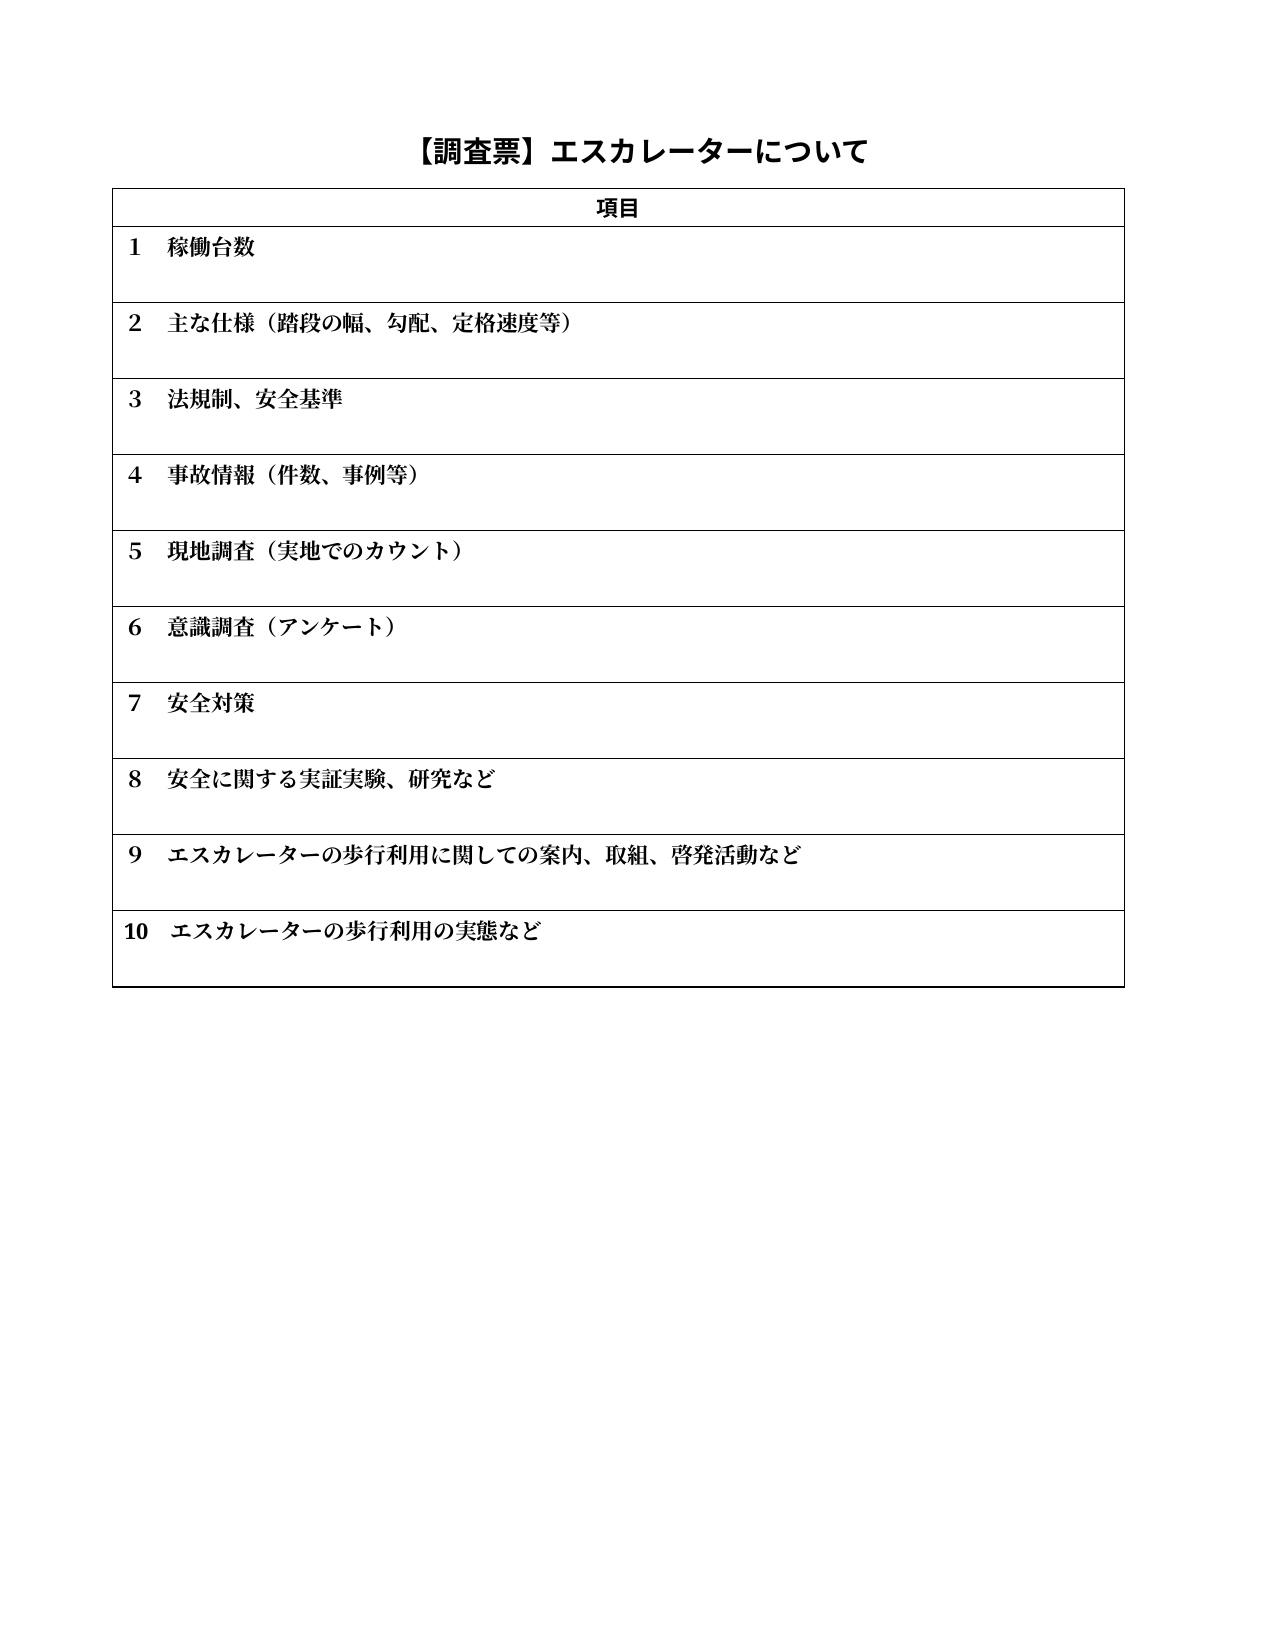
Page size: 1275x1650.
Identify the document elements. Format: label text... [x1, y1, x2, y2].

text 【調査票】エスカレーターについて [112, 112, 1163, 187]
table_cell ７ 安全対策 [113, 683, 1124, 758]
table_cell ２ 主な仕様（踏段の幅、勾配、定格速度等） [113, 303, 1124, 378]
table_cell ９ エスカレーターの歩行利用に関しての案内、取組、啓発活動など [113, 835, 1124, 910]
table_header 項目 [113, 189, 1124, 226]
table_cell ８ 安全に関する実証実験、研究など [113, 759, 1124, 834]
table_cell 10 エスカレーターの歩行利用の実態など [113, 911, 1124, 986]
table_cell ５ 現地調査（実地でのカウント） [113, 531, 1124, 606]
table_cell １ 稼働台数 [113, 227, 1124, 302]
table_cell ４ 事故情報（件数、事例等） [113, 455, 1124, 530]
table_cell ６ 意識調査（アンケート） [113, 607, 1124, 682]
table_cell ３ 法規制、安全基準 [113, 379, 1124, 454]
